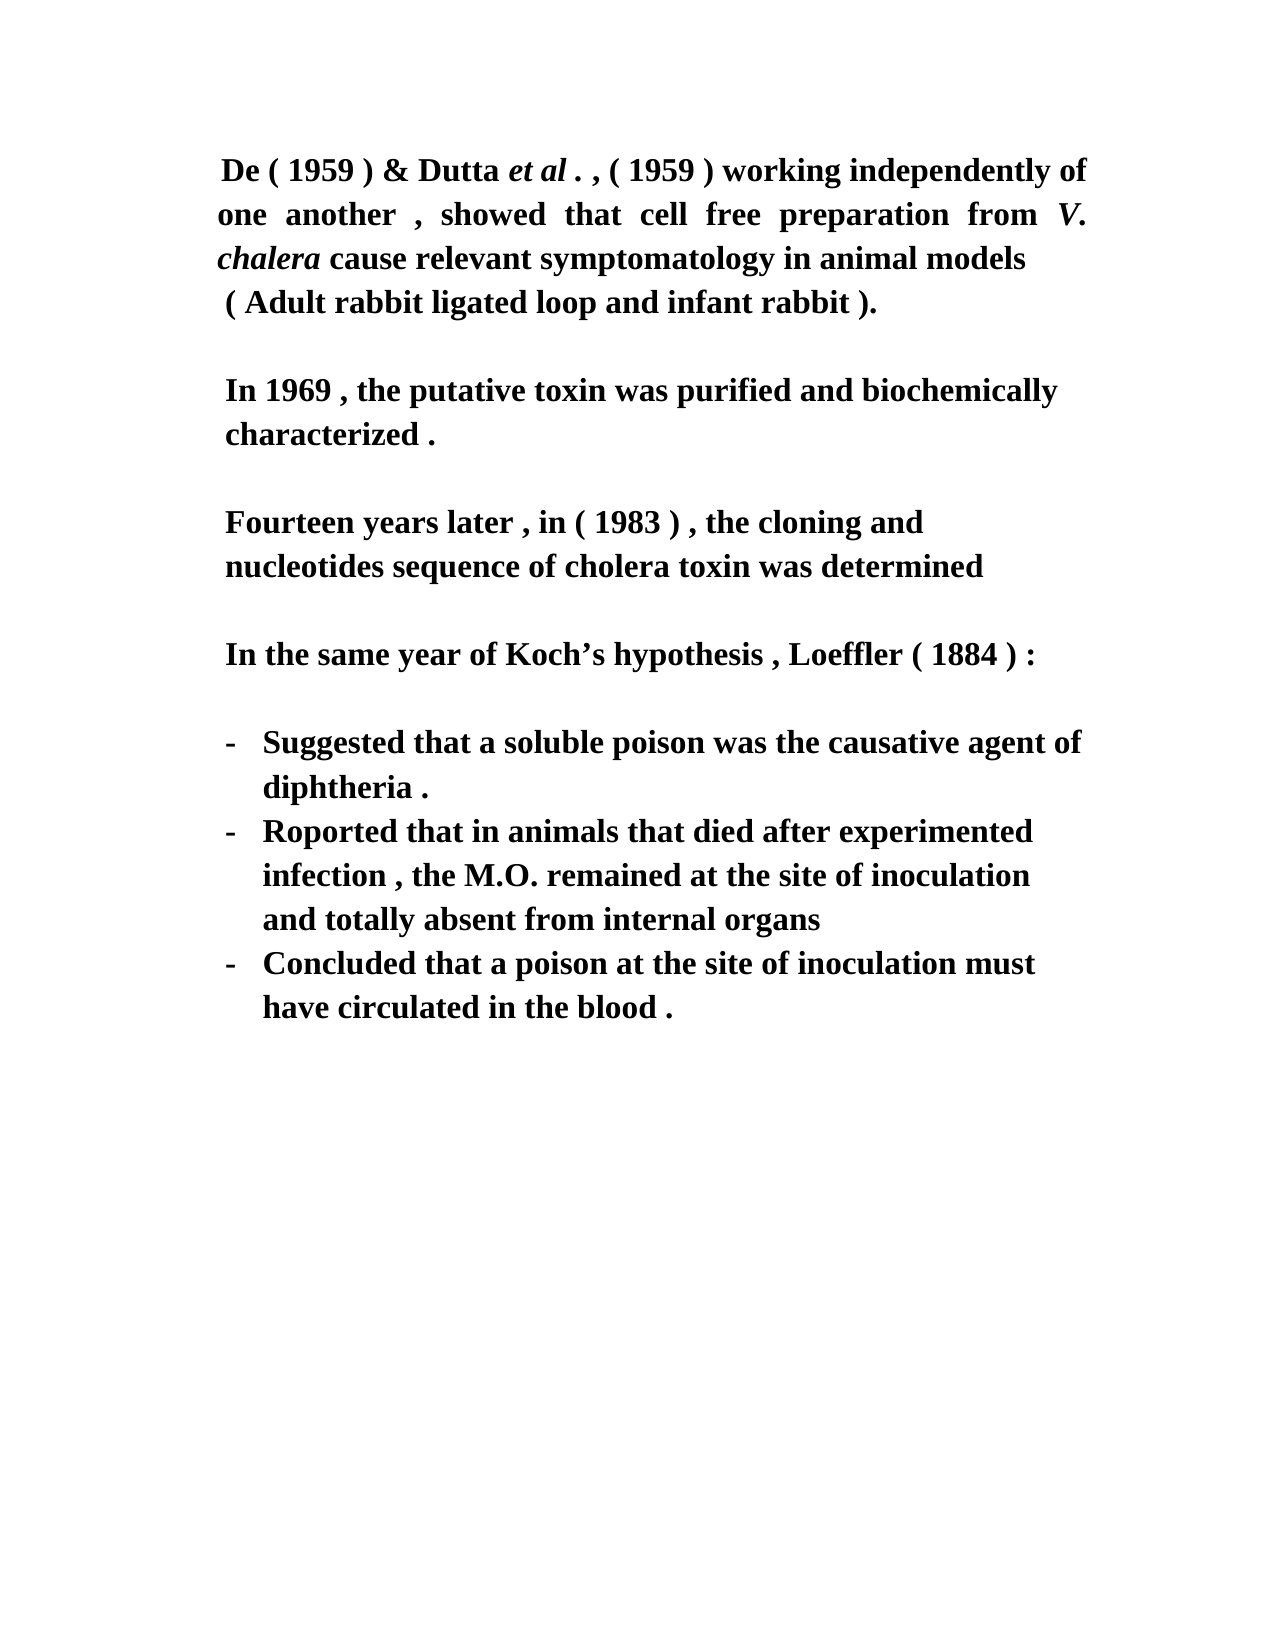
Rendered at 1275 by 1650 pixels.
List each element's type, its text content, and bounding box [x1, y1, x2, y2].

list Concluded that a poison at the site of inoculation must have circulated in the blood . [225, 943, 1087, 1026]
text Fourteen years later , in ( 1983 ) , the cloning and nucleotides sequence of cholera toxin was determined [225, 502, 1087, 585]
list Roported that in animals that died after experimented infection , the M.O. remained at the site of inoculation and totally absent from internal organs [225, 811, 1087, 937]
text In 1969 , the putative toxin was purified and biochemically characterized . [225, 370, 1087, 453]
text ( Adult rabbit ligated loop and infant rabbit ). [225, 282, 1087, 321]
text In the same year of Kochʼs hypothesis , Loeffler ( 1884 ) : [225, 635, 1087, 673]
text De ( 1959 ) & Dutta et al . , ( 1959 ) working independently of one another , showed that cell free preparation from V. chalera cause relevant symptomatology in animal models [187, 150, 1087, 276]
list Suggested that a soluble poison was the causative agent of diphtheria . [225, 723, 1087, 805]
